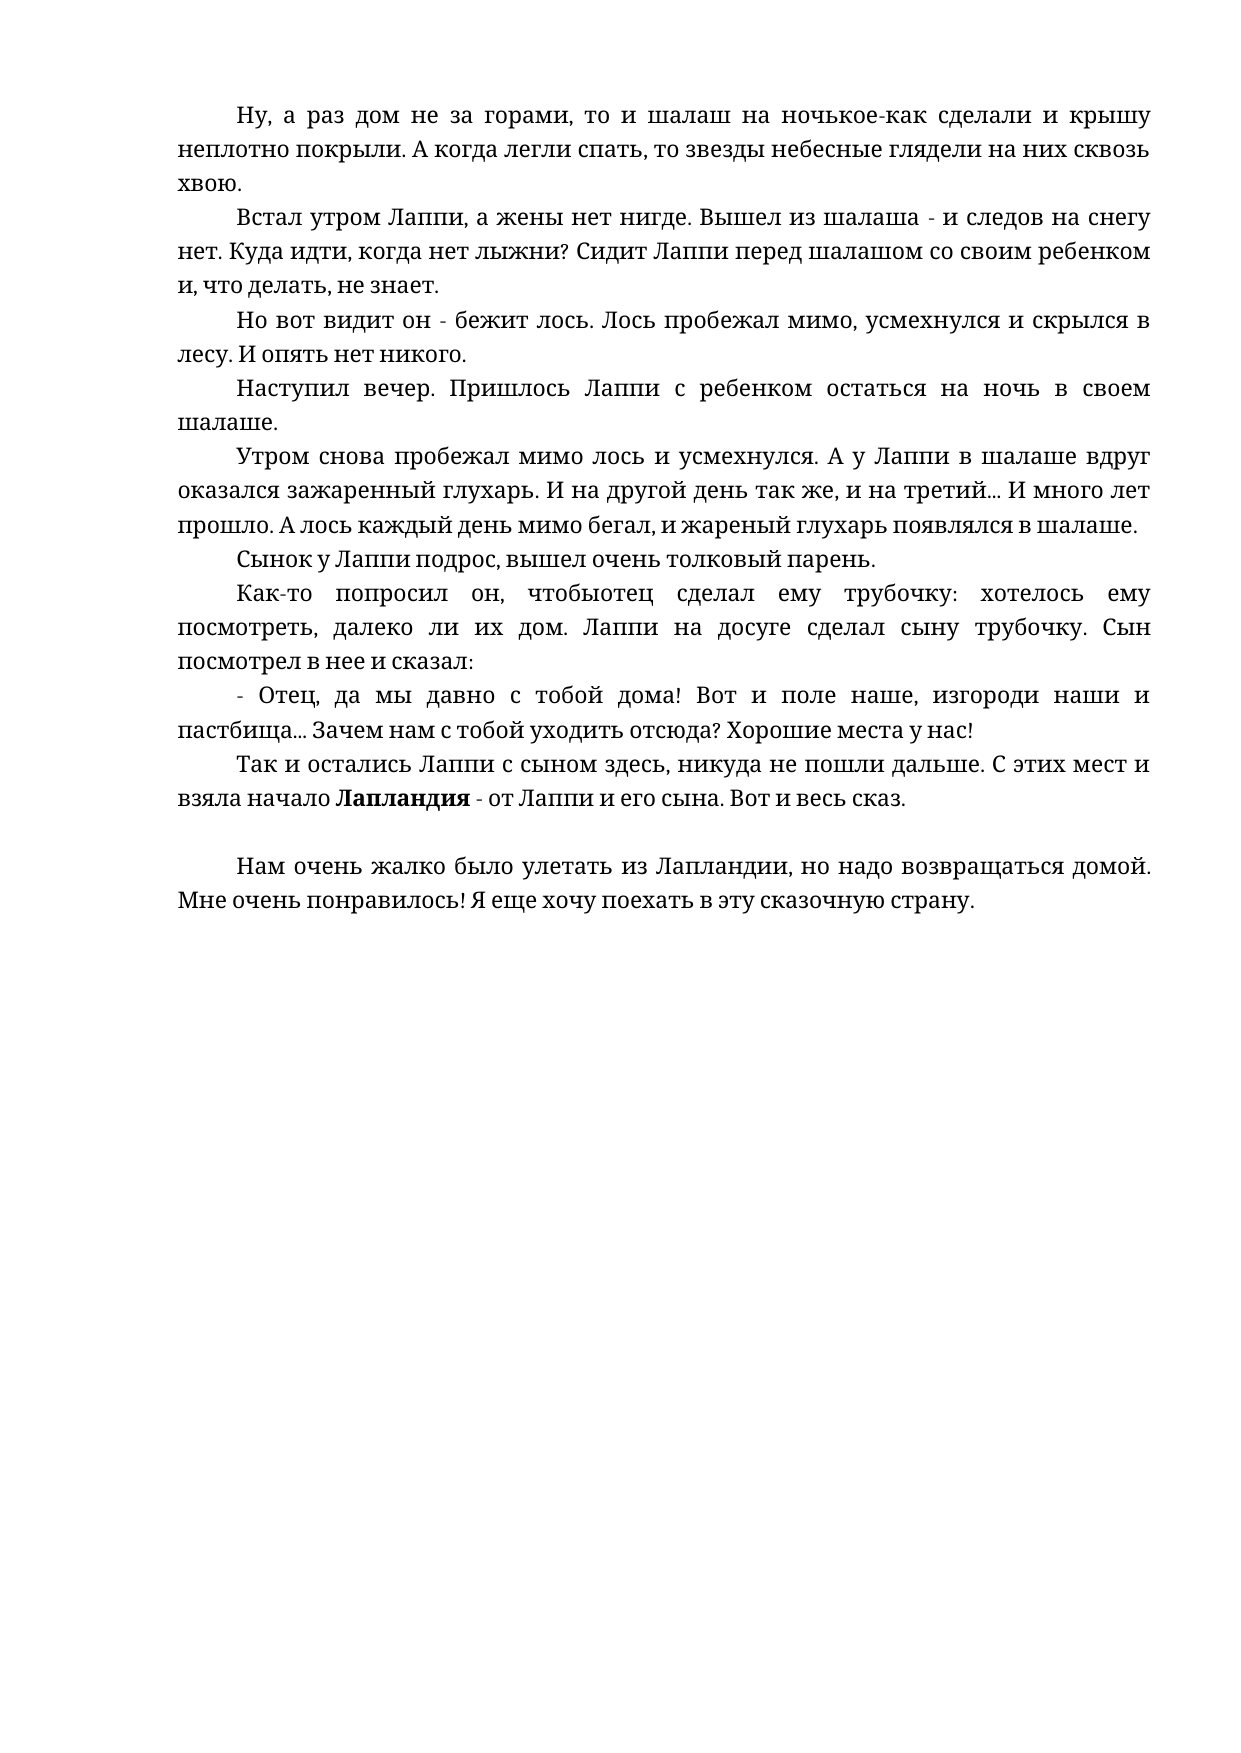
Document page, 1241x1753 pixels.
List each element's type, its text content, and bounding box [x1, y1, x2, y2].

text Встал утром Лаппи, а жены нет нигде. Вышел из шалаша - и следов на снегу нет. Куда идти, когда нет лыжни? Сидит Лаппи перед шалашом со своим ребенком и, что делать, не знает. [177, 205, 1152, 300]
text Нам очень жалко было улетать из Лапландии, но надо возвращаться домой. Мне очень понравилось! Я еще хочу поехать в эту сказочную страну. [177, 854, 1152, 915]
text Как-то попросил он, чтобыотец сделал ему трубочку: хотелось ему посмотреть, далеко ли их дом. Лаппи на досуге сделал сыну трубочку. Сын посмотрел в нее и сказал: [177, 581, 1152, 676]
text Так и остались Лаппи с сыном здесь, никуда не пошли дальше. С этих мест и взяла начало Лапландия - от Лаппи и его сына. Вот и весь сказ. [177, 752, 1152, 812]
text Утром снова пробежал мимо лось и усмехнулся. А у Лаппи в шалаше вдруг оказался зажаренный глухарь. И на другой день так же, и на третий... И много лет прошло. А лось каждый день мимо бегал, и жареный глухарь появлялся в шалаше. [177, 444, 1152, 539]
text Ну, а раз дом не за горами, то и шалаш на ночькое-как сделали и крышу неплотно покрыли. А когда легли спать, то звезды небесные глядели на них сквозь хвою. [177, 102, 1152, 197]
text - Отец, да мы давно с тобой дома! Вот и поле наше, изгороди наши и пастбища... Зачем нам с тобой уходить отсюда? Хорошие места у нас! [177, 683, 1152, 744]
text Сынок у Лаппи подрос, вышел очень толковый парень. [177, 547, 1152, 573]
text Но вот видит он - бежит лось. Лось пробежал мимо, усмехнулся и скрылся в лесу. И опять нет никого. [177, 307, 1152, 368]
text Наступил вечер. Пришлось Лаппи с ребенком остаться на ночь в своем шалаше. [177, 376, 1152, 436]
